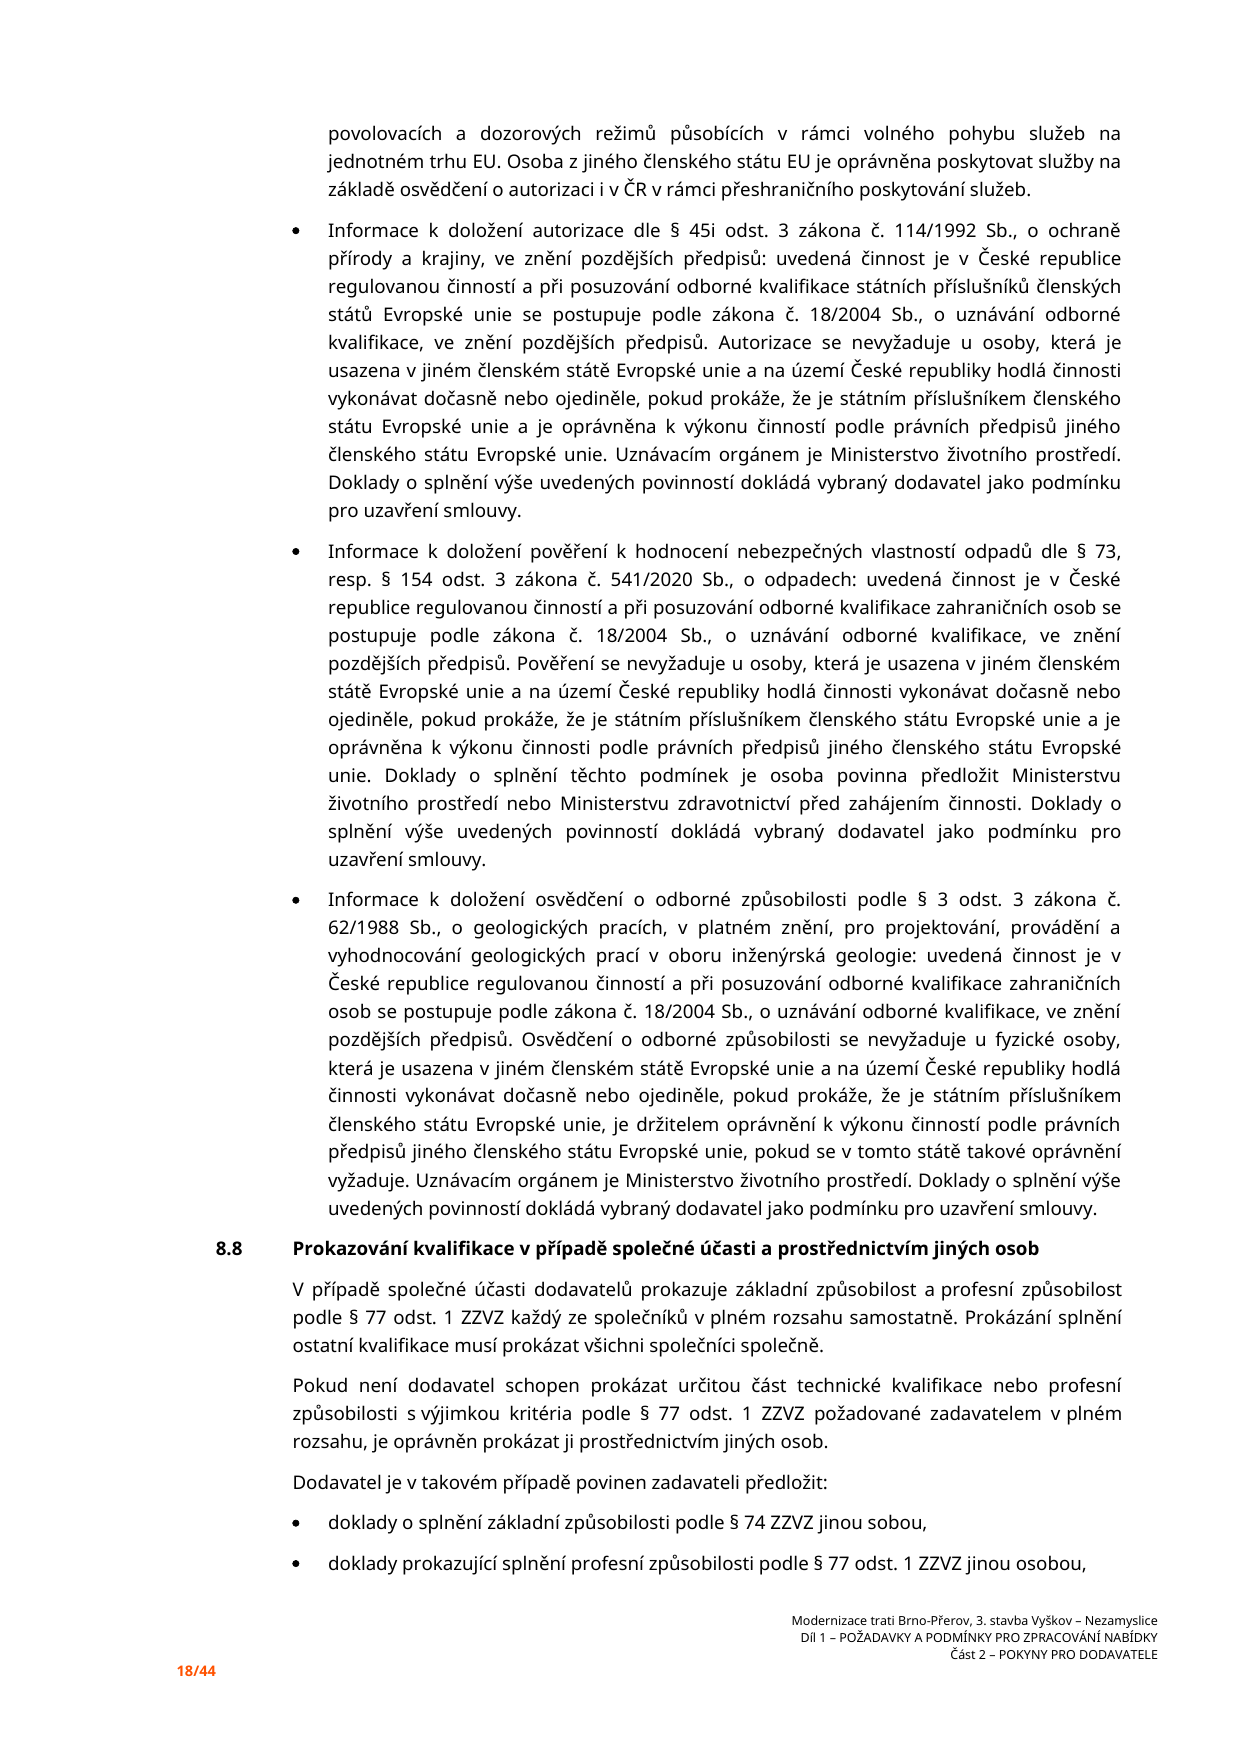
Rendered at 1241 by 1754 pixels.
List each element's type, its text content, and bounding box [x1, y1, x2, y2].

text Informace k doložení pověření k hodnocení nebezpečných vlastností odpadů dle § 73, resp. § 154 odst. 3 zákona č. 541/2020 Sb., o odpadech: uvedená činnost je v České republice regulovanou činností a při posuzování odborné kvalifikace zahraničních osob se postupuje podle zákona č. 18/2004 Sb., o uznávání odborné kvalifikace, ve znění pozdějších předpisů. Pověření se nevyžaduje u osoby, která je usazena v jiném členském státě Evropské unie a na území České republiky hodlá činnosti vykonávat dočasně nebo ojediněle, pokud prokáže, že je státním příslušníkem členského státu Evropské unie a je oprávněna k výkonu činnosti podle právních předpisů jiného členského státu Evropské unie. Doklady o splnění těchto podmínek je osoba povinna předložit Ministerstvu životního prostředí nebo Ministerstvu zdravotnictví před zahájením činnosti. Doklady o splnění výše uvedených povinností dokládá vybraný dodavatel jako podmínku pro uzavření smlouvy. [292, 538, 1122, 872]
text V případě společné účasti dodavatelů prokazuje základní způsobilost a profesní způsobilost podle § 77 odst. 1 ZZVZ každý ze společníků v plném rozsahu samostatně. Prokázání splnění ostatní kvalifikace musí prokázat všichni společníci společně. [292, 1276, 1122, 1357]
text Pokud není dodavatel schopen prokázat určitou část technické kvalifikace nebo profesní způsobilosti s výjimkou kritéria podle § 77 odst. 1 ZZVZ požadované zadavatelem v plném rozsahu, je oprávněn prokázat ji prostřednictvím jiných osob. [292, 1372, 1122, 1454]
text Prokazování kvalifikace v případě společné účasti a prostřednictvím jiných osob [216, 1235, 1122, 1261]
text doklady o splnění základní způsobilosti podle § 74 ZZVZ jinou sobou, [292, 1509, 1122, 1535]
text Informace k doložení autorizace dle § 45i odst. 3 zákona č. 114/1992 Sb., o ochraně přírody a krajiny, ve znění pozdějších předpisů: uvedená činnost je v České republice regulovanou činností a při posuzování odborné kvalifikace státních příslušníků členských států Evropské unie se postupuje podle zákona č. 18/2004 Sb., o uznávání odborné kvalifikace, ve znění pozdějších předpisů. Autorizace se nevyžaduje u osoby, která je usazena v jiném členském státě Evropské unie a na území České republiky hodlá činnosti vykonávat dočasně nebo ojediněle, pokud prokáže, že je státním příslušníkem členského státu Evropské unie a je oprávněna k výkonu činností podle právních předpisů jiného členského státu Evropské unie. Uznávacím orgánem je Ministerstvo životního prostředí. Doklady o splnění výše uvedených povinností dokládá vybraný dodavatel jako podmínku pro uzavření smlouvy. [292, 217, 1122, 523]
text Informace k doložení osvědčení o odborné způsobilosti podle § 3 odst. 3 zákona č. 62/1988 Sb., o geologických pracích, v platném znění, pro projektování, provádění a vyhodnocování geologických prací v oboru inženýrská geologie: uvedená činnost je v České republice regulovanou činností a při posuzování odborné kvalifikace zahraničních osob se postupuje podle zákona č. 18/2004 Sb., o uznávání odborné kvalifikace, ve znění pozdějších předpisů. Osvědčení o odborné způsobilosti se nevyžaduje u fyzické osoby, která je usazena v jiném členském státě Evropské unie a na území České republiky hodlá činnosti vykonávat dočasně nebo ojediněle, pokud prokáže, že je státním příslušníkem členského státu Evropské unie, je držitelem oprávnění k výkonu činností podle právních předpisů jiného členského státu Evropské unie, pokud se v tomto státě takové oprávnění vyžaduje. Uznávacím orgánem je Ministerstvo životního prostředí. Doklady o splnění výše uvedených povinností dokládá vybraný dodavatel jako podmínku pro uzavření smlouvy. [292, 887, 1122, 1220]
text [292, 121, 1122, 202]
text doklady prokazující splnění profesní způsobilosti podle § 77 odst. 1 ZZVZ jinou osobou, [292, 1550, 1122, 1576]
text Dodavatel je v takovém případě povinen zadavateli předložit: [292, 1469, 1122, 1494]
